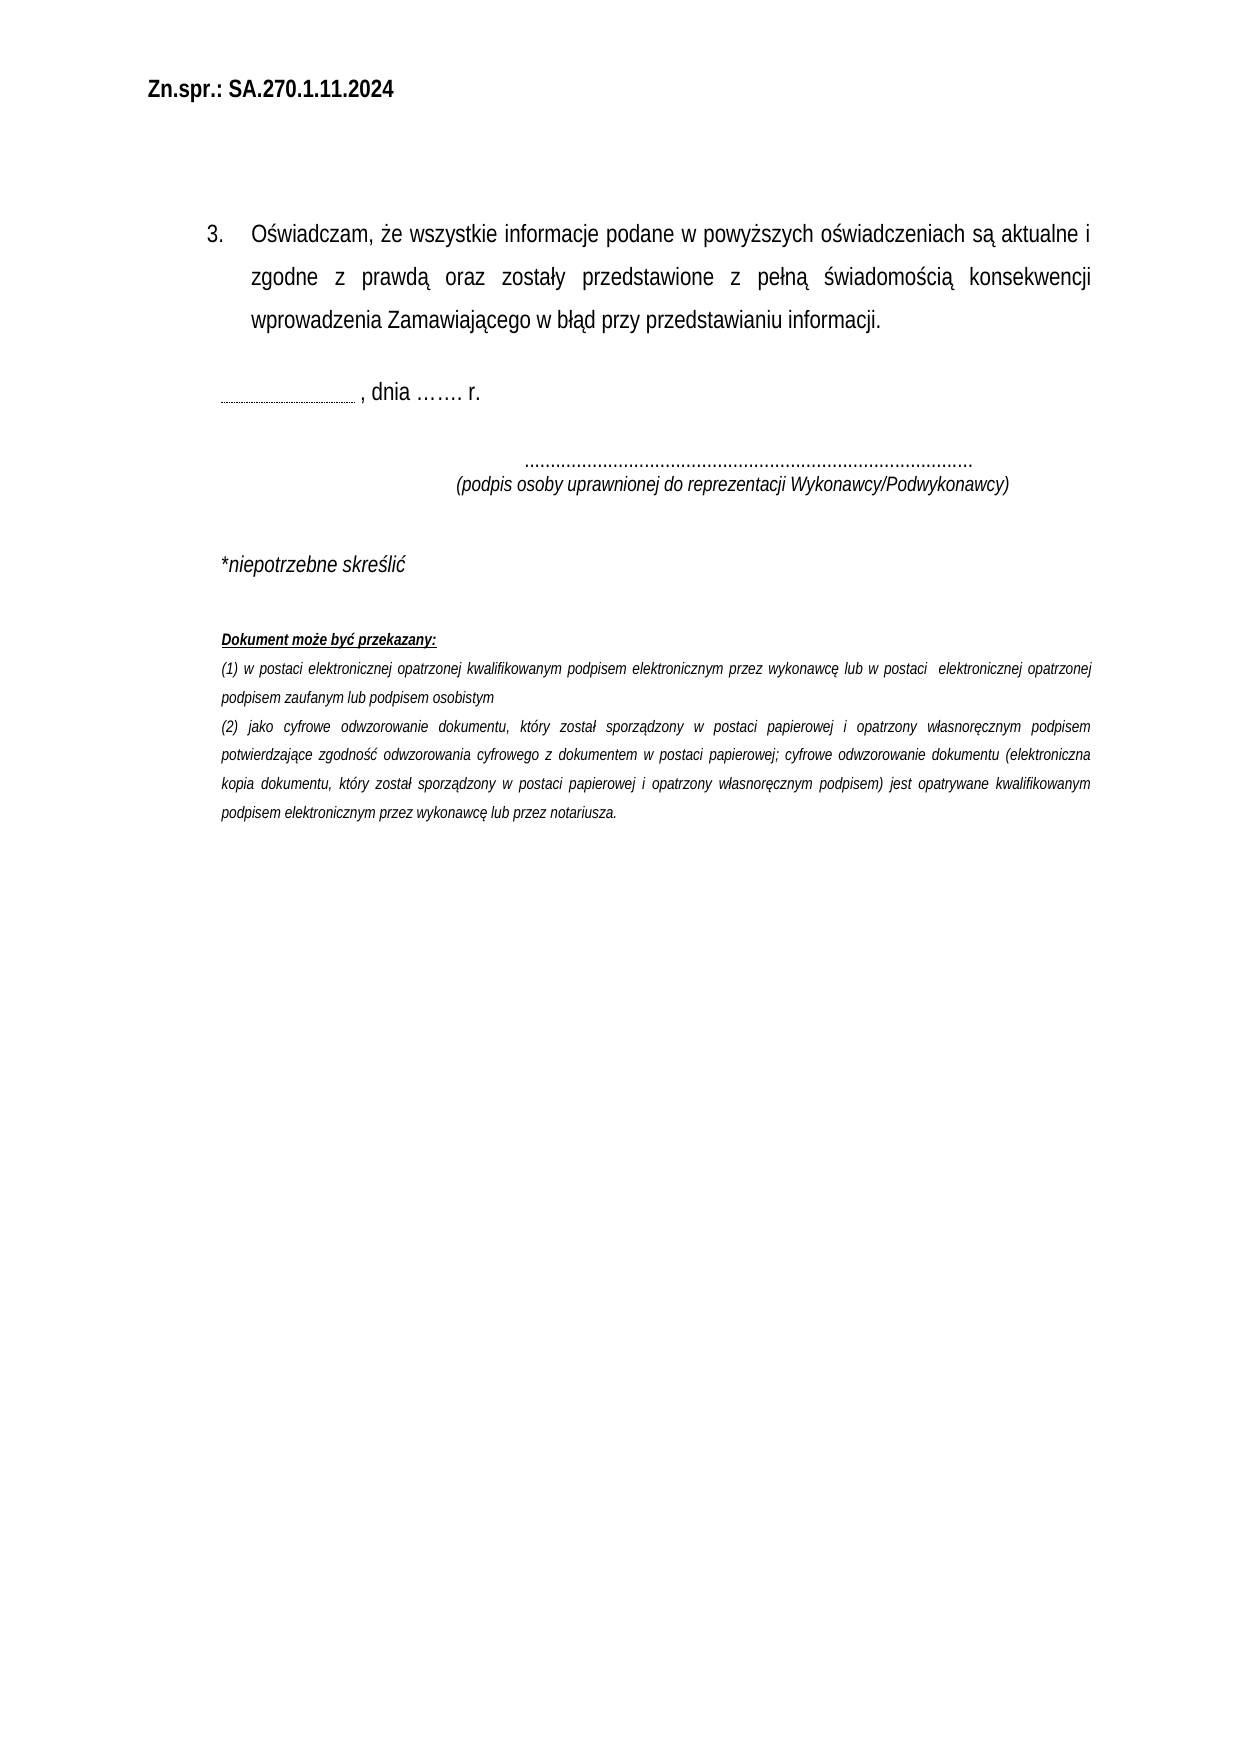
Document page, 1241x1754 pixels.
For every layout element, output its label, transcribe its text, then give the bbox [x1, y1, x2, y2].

text (2) jako cyfrowe odwzorowanie dokumentu, który został sporządzony w postaci papierowej i opatrzony własnoręcznym podpisem potwierdzające zgodność odwzorowania cyfrowego z dokumentem w postaci papierowej; cyfrowe odwzorowanie dokumentu (elektroniczna kopia dokumentu, który został sporządzony w postaci papierowej i opatrzony własnoręcznym podpisem) jest opatrywane kwalifikowanym podpisem elektronicznym przez wykonawcę lub przez notariusza. [221, 716, 1093, 822]
text , dnia ……. r. [221, 377, 1093, 405]
text Dokument może być przekazany: [221, 630, 1093, 649]
list Oświadczam, że wszystkie informacje podane w powyższych oświadczeniach są aktualne i zgodne z prawdą oraz zostały przedstawione z pełną świadomością konsekwencji wprowadzenia Zamawiającego w błąd przy przedstawianiu informacji. [207, 219, 1093, 334]
text (1) w postaci elektronicznej opatrzonej kwalifikowanym podpisem elektronicznym przez wykonawcę lub w postaci elektronicznej opatrzonej podpisem zaufanym lub podpisem osobistym [221, 659, 1093, 707]
text ...................................................................................... [221, 446, 1093, 472]
text (podpis osoby uprawnionej do reprezentacji Wykonawcy/Podwykonawcy) [221, 472, 1093, 496]
text *niepotrzebne skreślić [221, 551, 1093, 577]
